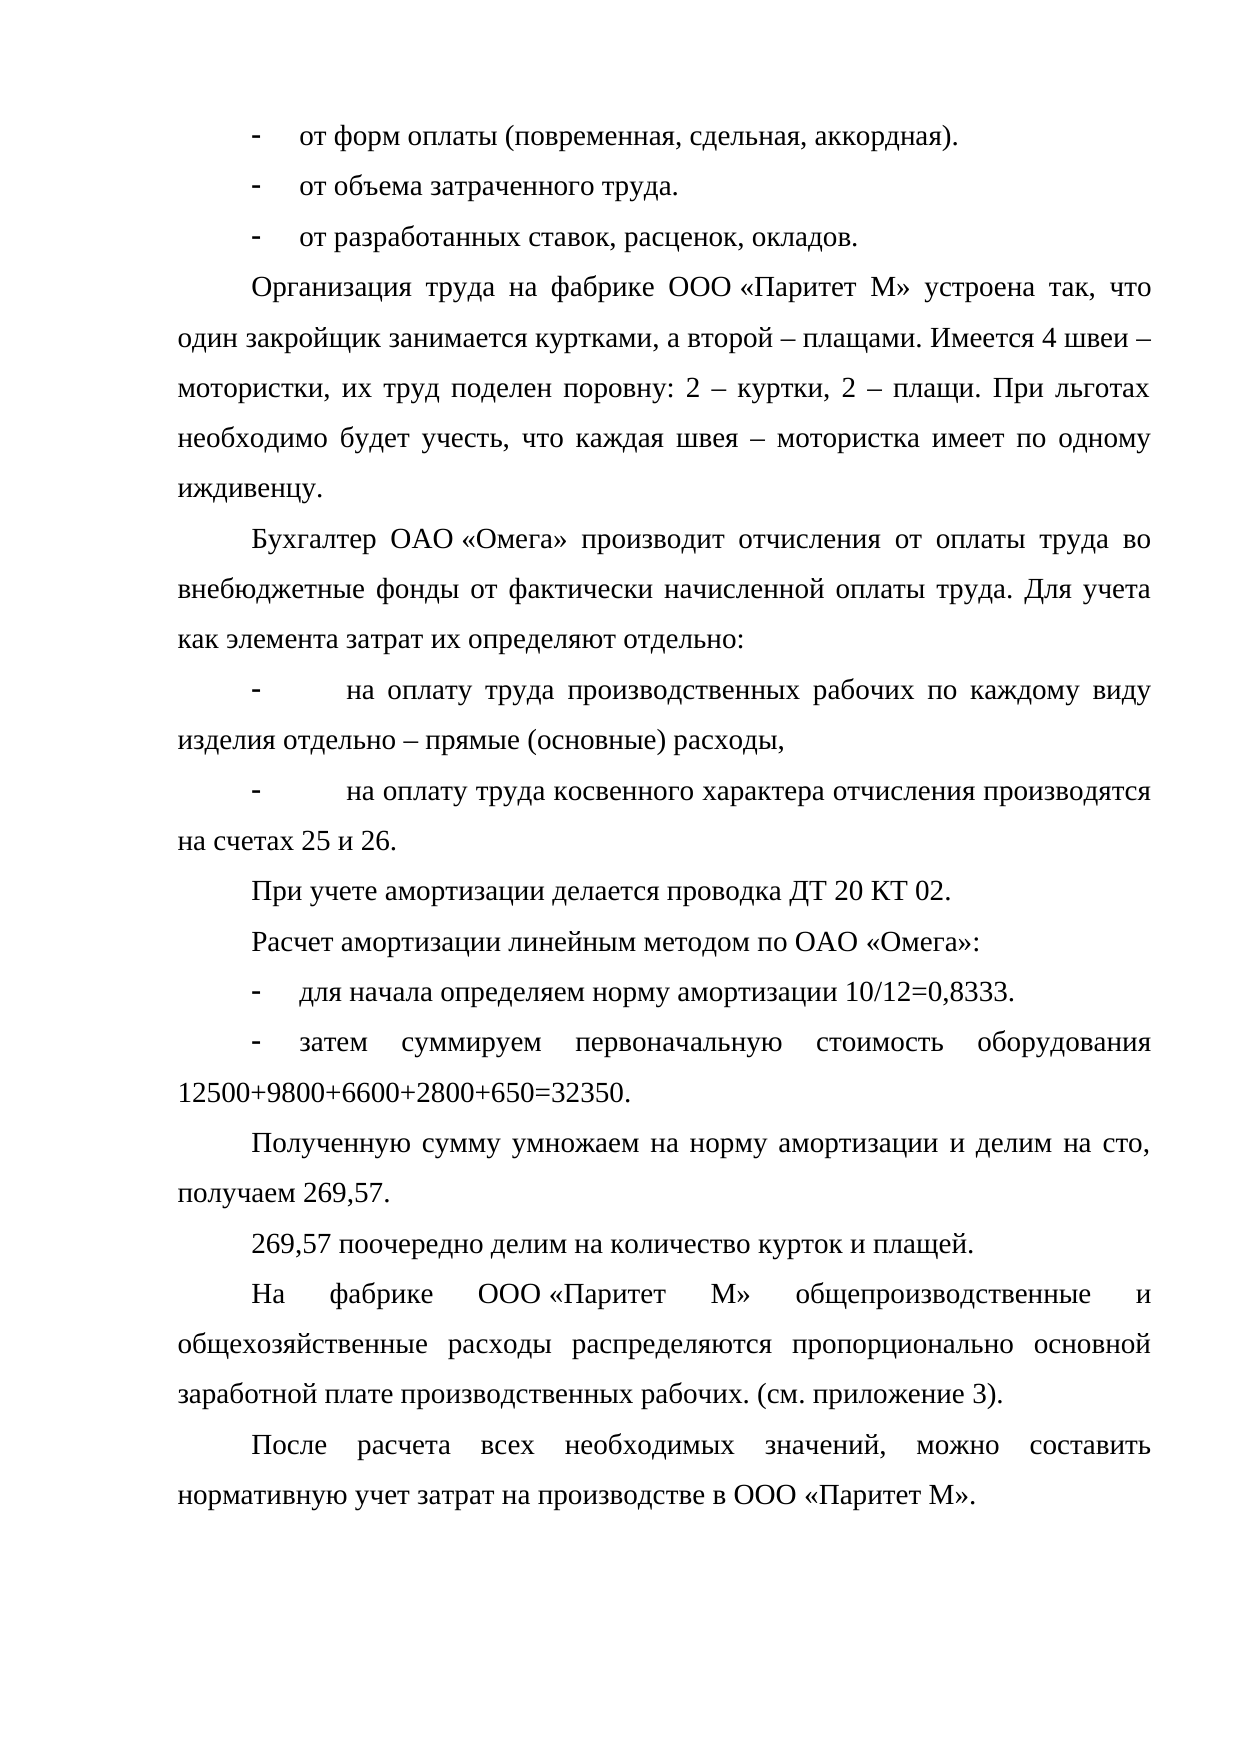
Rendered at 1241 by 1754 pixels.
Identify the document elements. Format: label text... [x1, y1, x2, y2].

list от разработанных ставок, расценок, окладов. [177, 219, 1152, 253]
text Полученную сумму умножаем на норму амортизации и делим на сто, получаем 269,57. [177, 1125, 1152, 1209]
text Бухгалтер ОАО «Омега» производит отчисления от оплаты труда во внебюджетные фонды от фактически начисленной оплаты труда. Для учета как элемента затрат их определяют отдельно: [177, 521, 1152, 655]
list от форм оплаты (повременная, сдельная, аккордная). [177, 118, 1152, 152]
text После расчета всех необходимых значений, можно составить нормативную учет затрат на производстве в ООО «Паритет М». [177, 1427, 1152, 1511]
list для начала определяем норму амортизации 10/12=0,8333. [177, 974, 1152, 1008]
text Расчет амортизации линейным методом по ОАО «Омега»: [177, 924, 1152, 957]
list от объема затраченного труда. [177, 168, 1152, 202]
list затем суммируем первоначальную стоимость оборудования 12500+9800+6600+2800+650=32350. [177, 1024, 1152, 1108]
list на оплату труда производственных рабочих по каждому виду изделия отдельно – прямые (основные) расходы, [177, 672, 1152, 756]
text 269,57 поочередно делим на количество курток и плащей. [177, 1226, 1152, 1259]
text На фабрике ООО «Паритет М» общепроизводственные и общехозяйственные расходы распределяются пропорционально основной заработной плате производственных рабочих. (см. приложение 3). [177, 1276, 1152, 1410]
text Организация труда на фабрике ООО «Паритет М» устроена так, что один закройщик занимается куртками, а второй – плащами. Имеется 4 швеи – мотористки, их труд поделен поровну: 2 – куртки, 2 – плащи. При льготах необходимо будет учесть, что каждая швея – мотористка имеет по одному иждивенцу. [177, 269, 1152, 504]
text При учете амортизации делается проводка ДТ 20 КТ 02. [177, 873, 1152, 907]
list на оплату труда косвенного характера отчисления производятся на счетах 25 и 26. [177, 773, 1152, 857]
